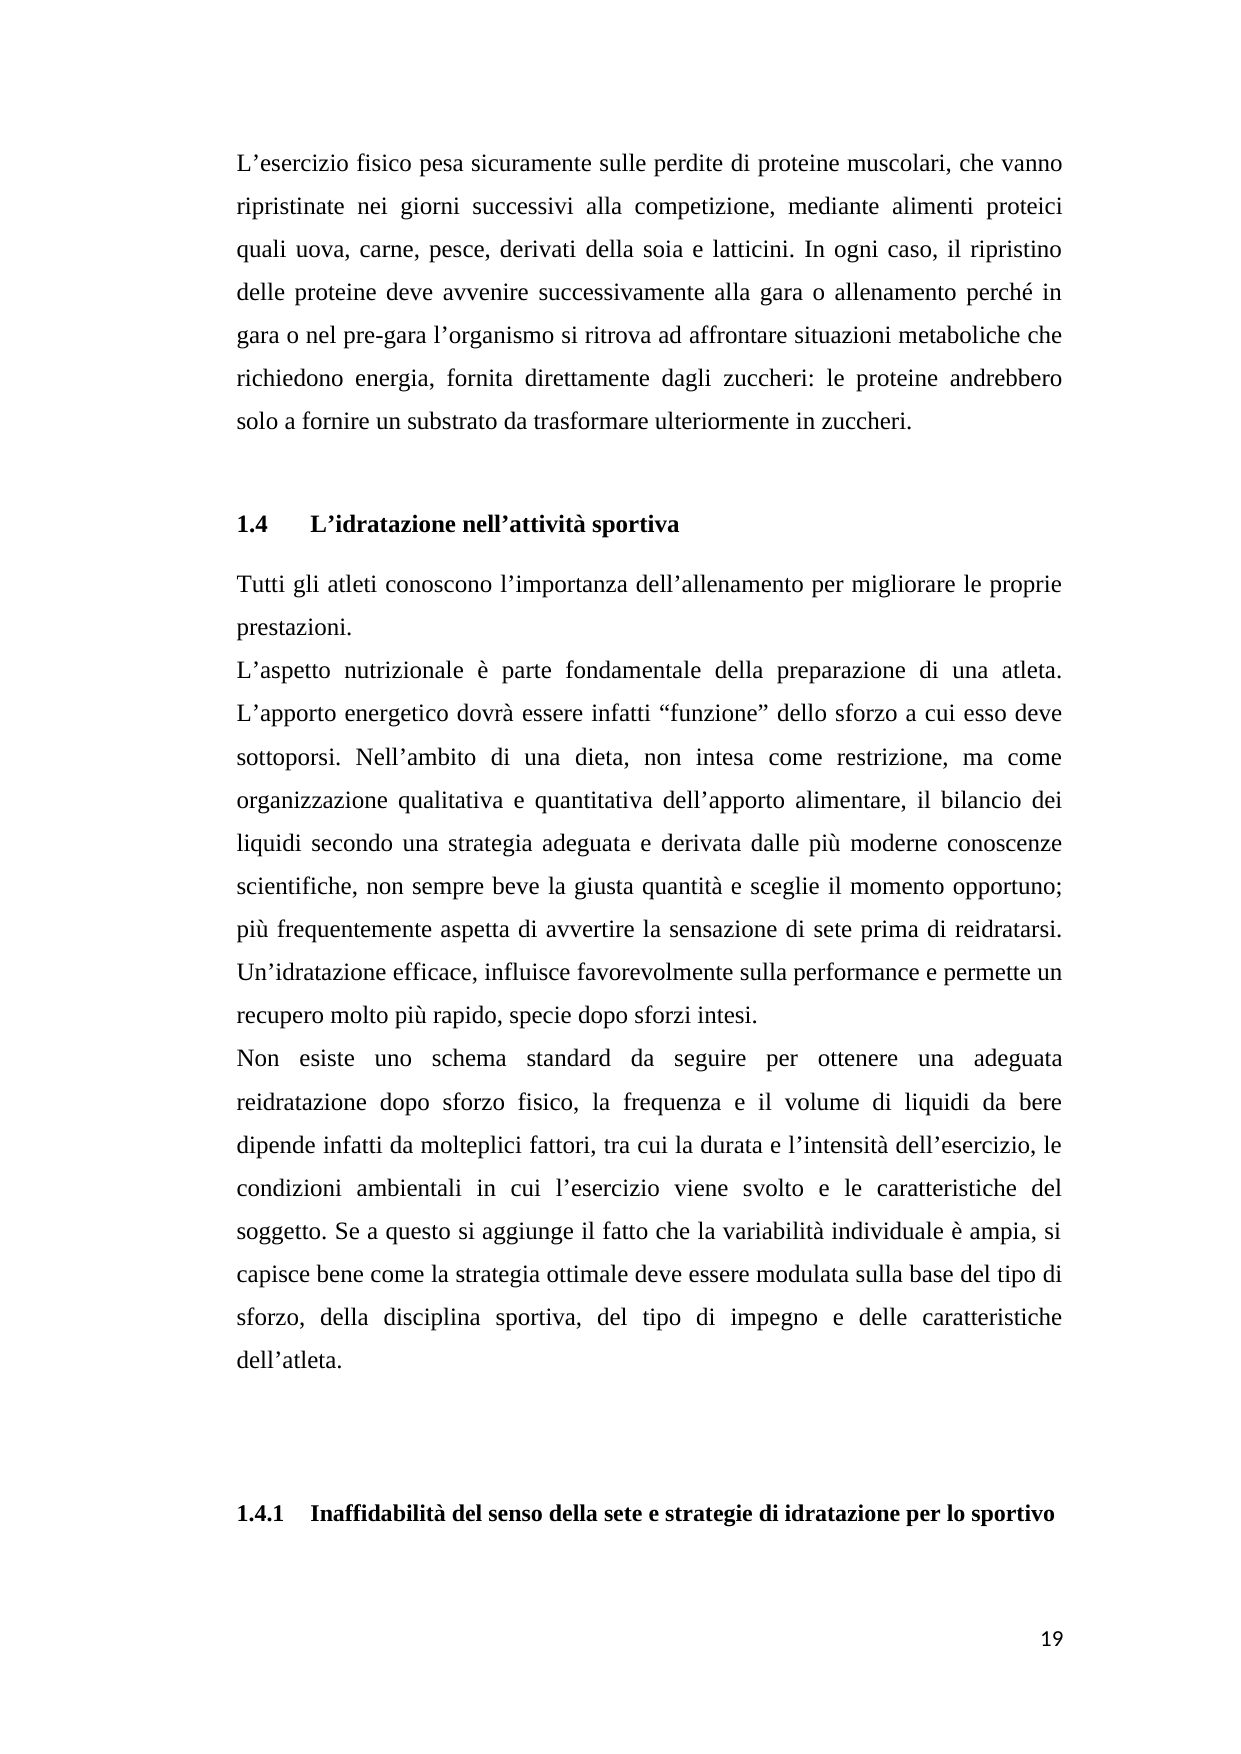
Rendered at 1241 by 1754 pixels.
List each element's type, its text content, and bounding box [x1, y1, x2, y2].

text 1.4.1 Inaffidabilità del senso della sete e strategie di idratazione per lo sportivo [236, 1499, 1063, 1527]
text L’esercizio fisico pesa sicuramente sulle perdite di proteine muscolari, che vanno ripristinate nei giorni successivi alla competizione, mediante alimenti proteici quali uova, carne, pesce, derivati della soia e latticini. In ogni caso, il ripristino delle proteine deve avvenire successivamente alla gara o allenamento perché in gara o nel pre-gara l’organismo si ritrova ad affrontare situazioni metaboliche che richiedono energia, fornita direttamente dagli zuccheri: le proteine andrebbero solo a fornire un substrato da trasformare ulteriormente in zuccheri. [236, 148, 1063, 435]
text Non esiste uno schema standard da seguire per ottenere una adeguata reidratazione dopo sforzo fisico, la frequenza e il volume di liquidi da bere dipende infatti da molteplici fattori, tra cui la durata e l’intensità dell’esercizio, le condizioni ambientali in cui l’esercizio viene svolto e le caratteristiche del soggetto. Se a questo si aggiunge il fatto che la variabilità individuale è ampia, si capisce bene come la strategia ottimale deve essere modulata sulla base del tipo di sforzo, della disciplina sportiva, del tipo di impegno e delle caratteristiche dell’atleta. [236, 1043, 1063, 1374]
text 1.4 L’idratazione nell’attività sportiva [236, 509, 1063, 538]
text Tutti gli atleti conoscono l’importanza dell’allenamento per migliorare le proprie prestazioni. L’aspetto nutrizionale è parte fondamentale della preparazione di una atleta. L’apporto energetico dovrà essere infatti “funzione” dello sforzo a cui esso deve sottoporsi. Nell’ambito di una dieta, non intesa come restrizione, ma come organizzazione qualitativa e quantitativa dell’apporto alimentare, il bilancio dei liquidi secondo una strategia adeguata e derivata dalle più moderne conoscenze scientifiche, non sempre beve la giusta quantità e sceglie il momento opportuno; più frequentemente aspetta di avvertire la sensazione di sete prima di reidratarsi. Un’idratazione efficace, influisce favorevolmente sulla performance e permette un recupero molto più rapido, specie dopo sforzi intesi. [236, 569, 1063, 1029]
